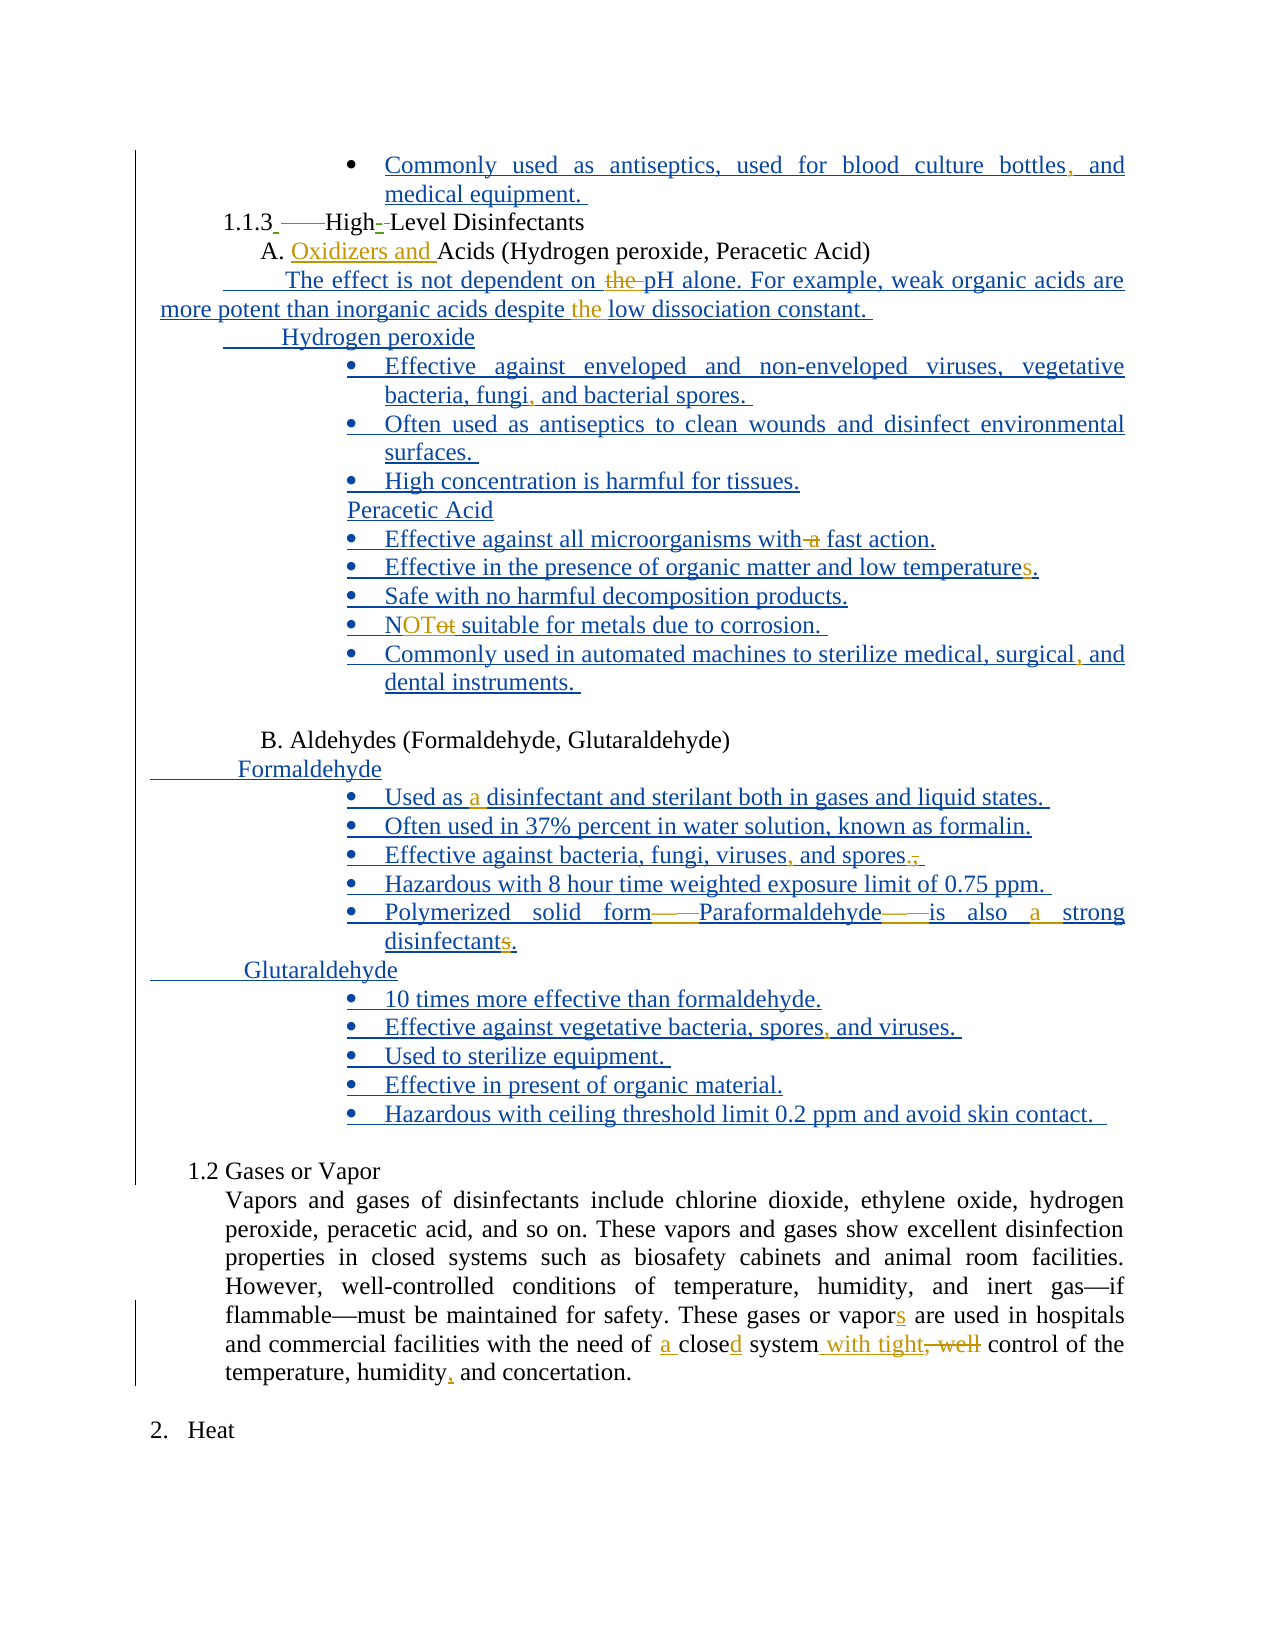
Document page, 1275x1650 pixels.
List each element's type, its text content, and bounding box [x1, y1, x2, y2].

list Vapors and gases of disinfectants include chlorine dioxide, ethylene oxide, hydrogen peroxide, peracetic acid, and so on. These vapors and gases show excellent disinfection properties in closed systems such as biosafety cabinets and animal room facilities. However, well-controlled conditions of temperature, humidity, and inert gas—if flammable—must be maintained for safety. These gases or vapor are used in hospitals and commercial facilities with the need of close system control of the temperature, humidity and concertation. [225, 1185, 1125, 1386]
list Gases or Vapor [187, 1156, 1125, 1185]
text 1.1.3HighLevel Disinfectants [160, 207, 1125, 236]
text A. Acids (Hydrogen peroxide, Peracetic Acid) [160, 236, 1125, 265]
text B. Aldehydes (Formaldehyde, Glutaraldehyde) [160, 725, 1125, 754]
list Heat [150, 1415, 1125, 1444]
